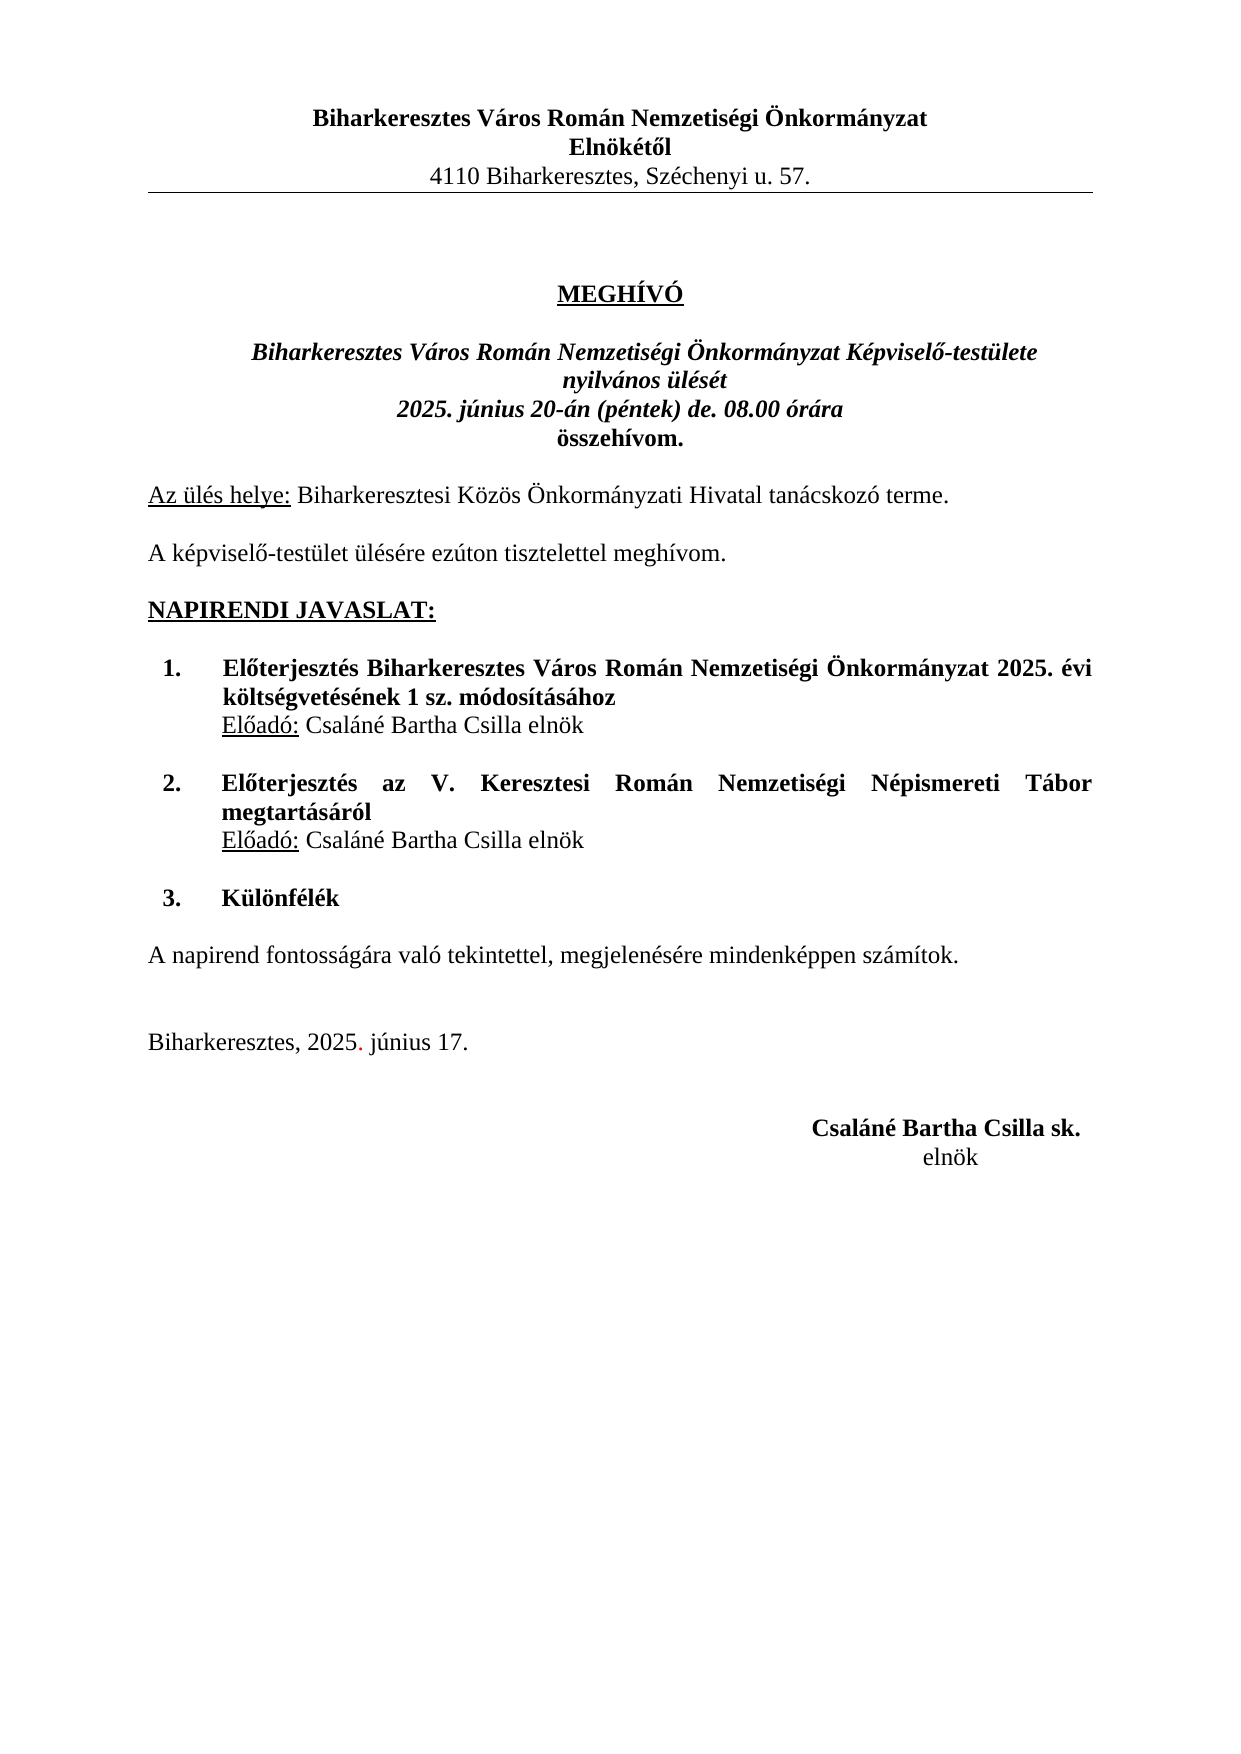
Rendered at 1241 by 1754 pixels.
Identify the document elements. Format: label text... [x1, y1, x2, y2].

text MEGHÍVÓ [148, 279, 1093, 308]
list Előterjesztés Biharkeresztes Város Román Nemzetiségi Önkormányzat 2025. évi költségvetésének 1 sz. módosításához [162, 653, 1093, 710]
text Biharkeresztes Város Román Nemzetiségi Önkormányzat [148, 103, 1093, 132]
text A napirend fontosságára való tekintettel, megjelenésére mindenképpen számítok. [148, 940, 1093, 969]
text A képviselő-testület ülésére ezúton tisztelettel meghívom. [148, 538, 1093, 567]
text Csaláné Bartha Csilla sk. [148, 1113, 1093, 1142]
text Előadó: Csaláné Bartha Csilla elnök [221, 825, 1093, 854]
text Biharkeresztes, 2025. június 17. [148, 1027, 1093, 1055]
text nyilvános ülését [148, 365, 1141, 394]
text Előadó: Csaláné Bartha Csilla elnök [221, 710, 1093, 739]
text 4110 Biharkeresztes, Széchenyi u. 57. [148, 161, 1093, 192]
text NAPIRENDI JAVASLAT: [148, 595, 1093, 624]
list Különfélék [162, 883, 1093, 912]
text Elnökétől [148, 132, 1093, 161]
list Előterjesztés az V. Keresztesi Román Nemzetiségi Népismereti Tábor megtartásáról [162, 768, 1093, 825]
text elnök [811, 1142, 1093, 1170]
text 2025. június 20-án (péntek) de. 08.00 órára [148, 394, 1093, 423]
text összehívom. [148, 423, 1093, 452]
text Az ülés helye: Biharkeresztesi Közös Önkormányzati Hivatal tanácskozó terme. [148, 480, 1093, 509]
text Biharkeresztes Város Román Nemzetiségi Önkormányzat Képviselő-testülete [148, 337, 1141, 365]
